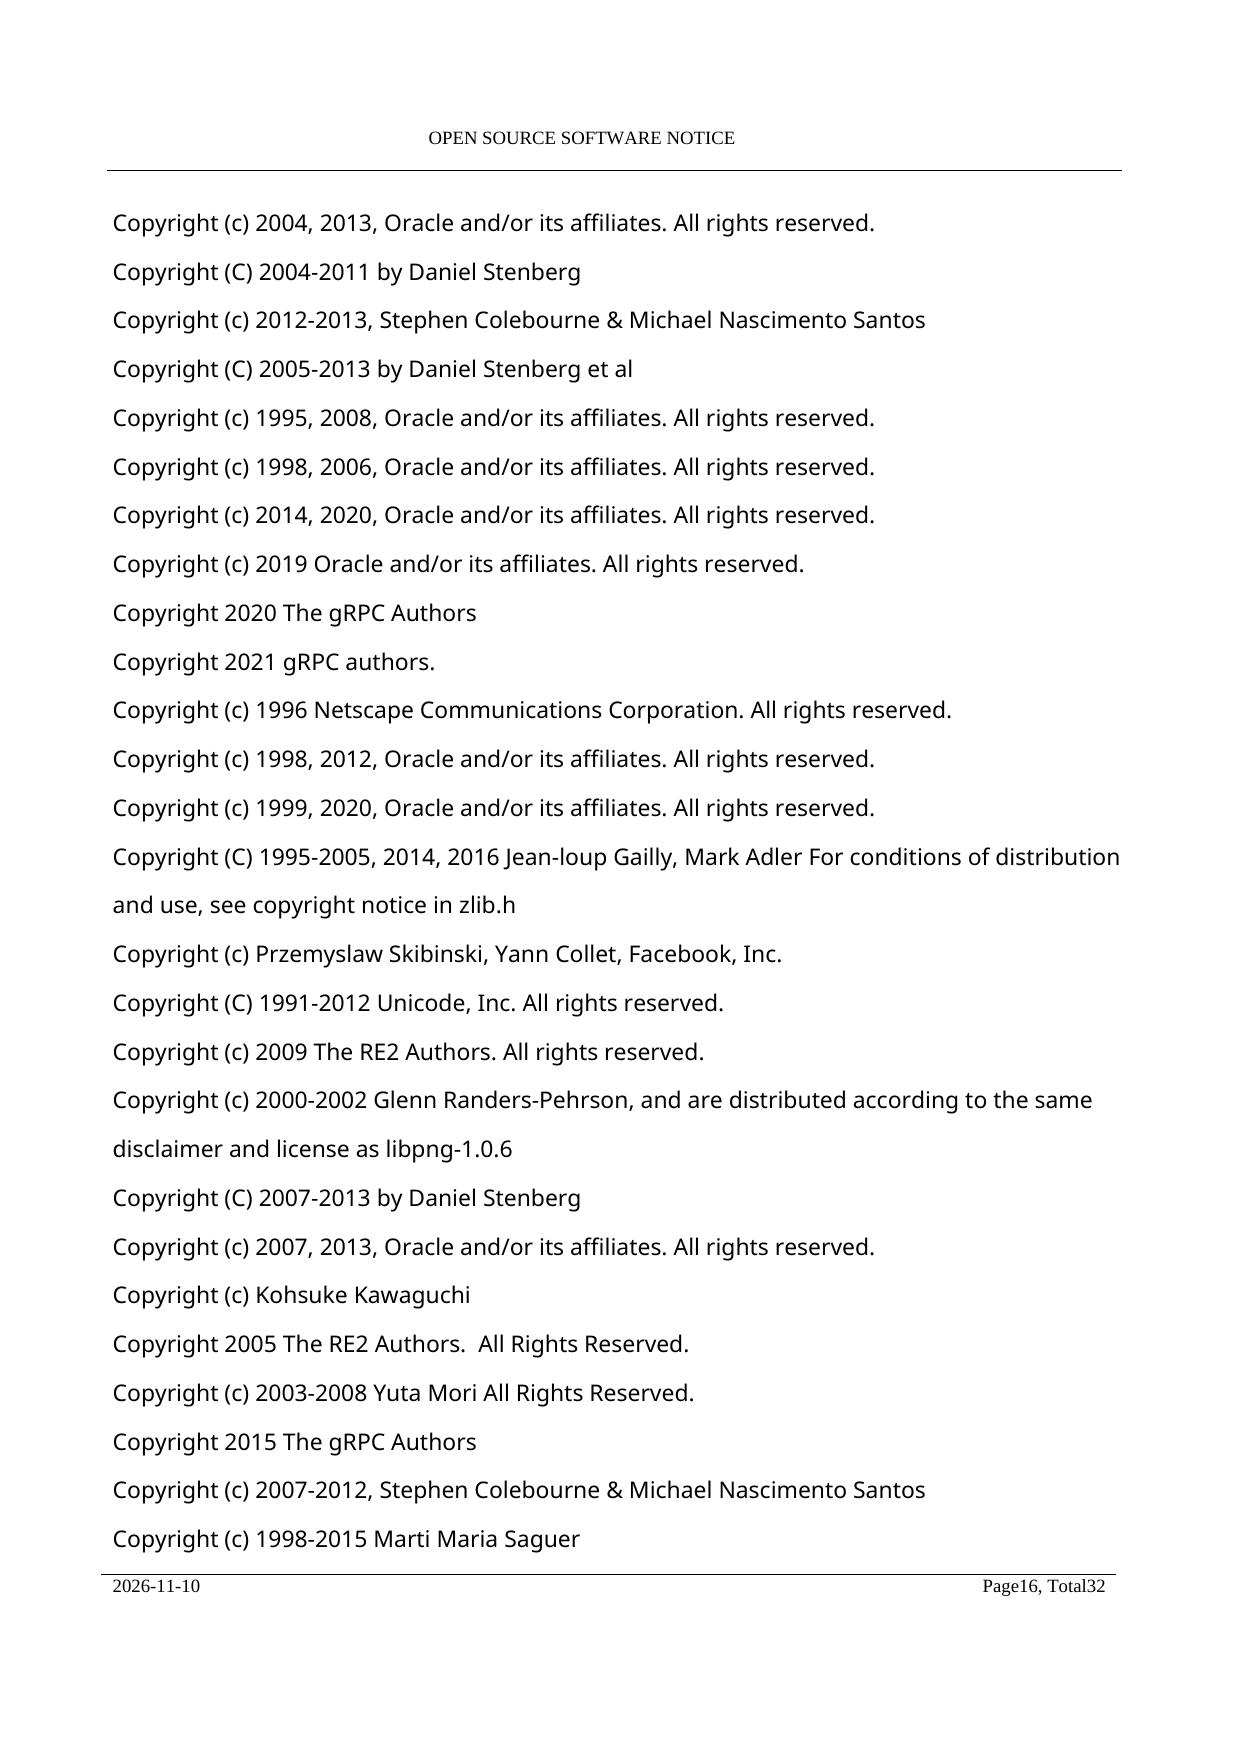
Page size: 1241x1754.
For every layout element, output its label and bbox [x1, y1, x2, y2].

text [112, 206, 1128, 1555]
